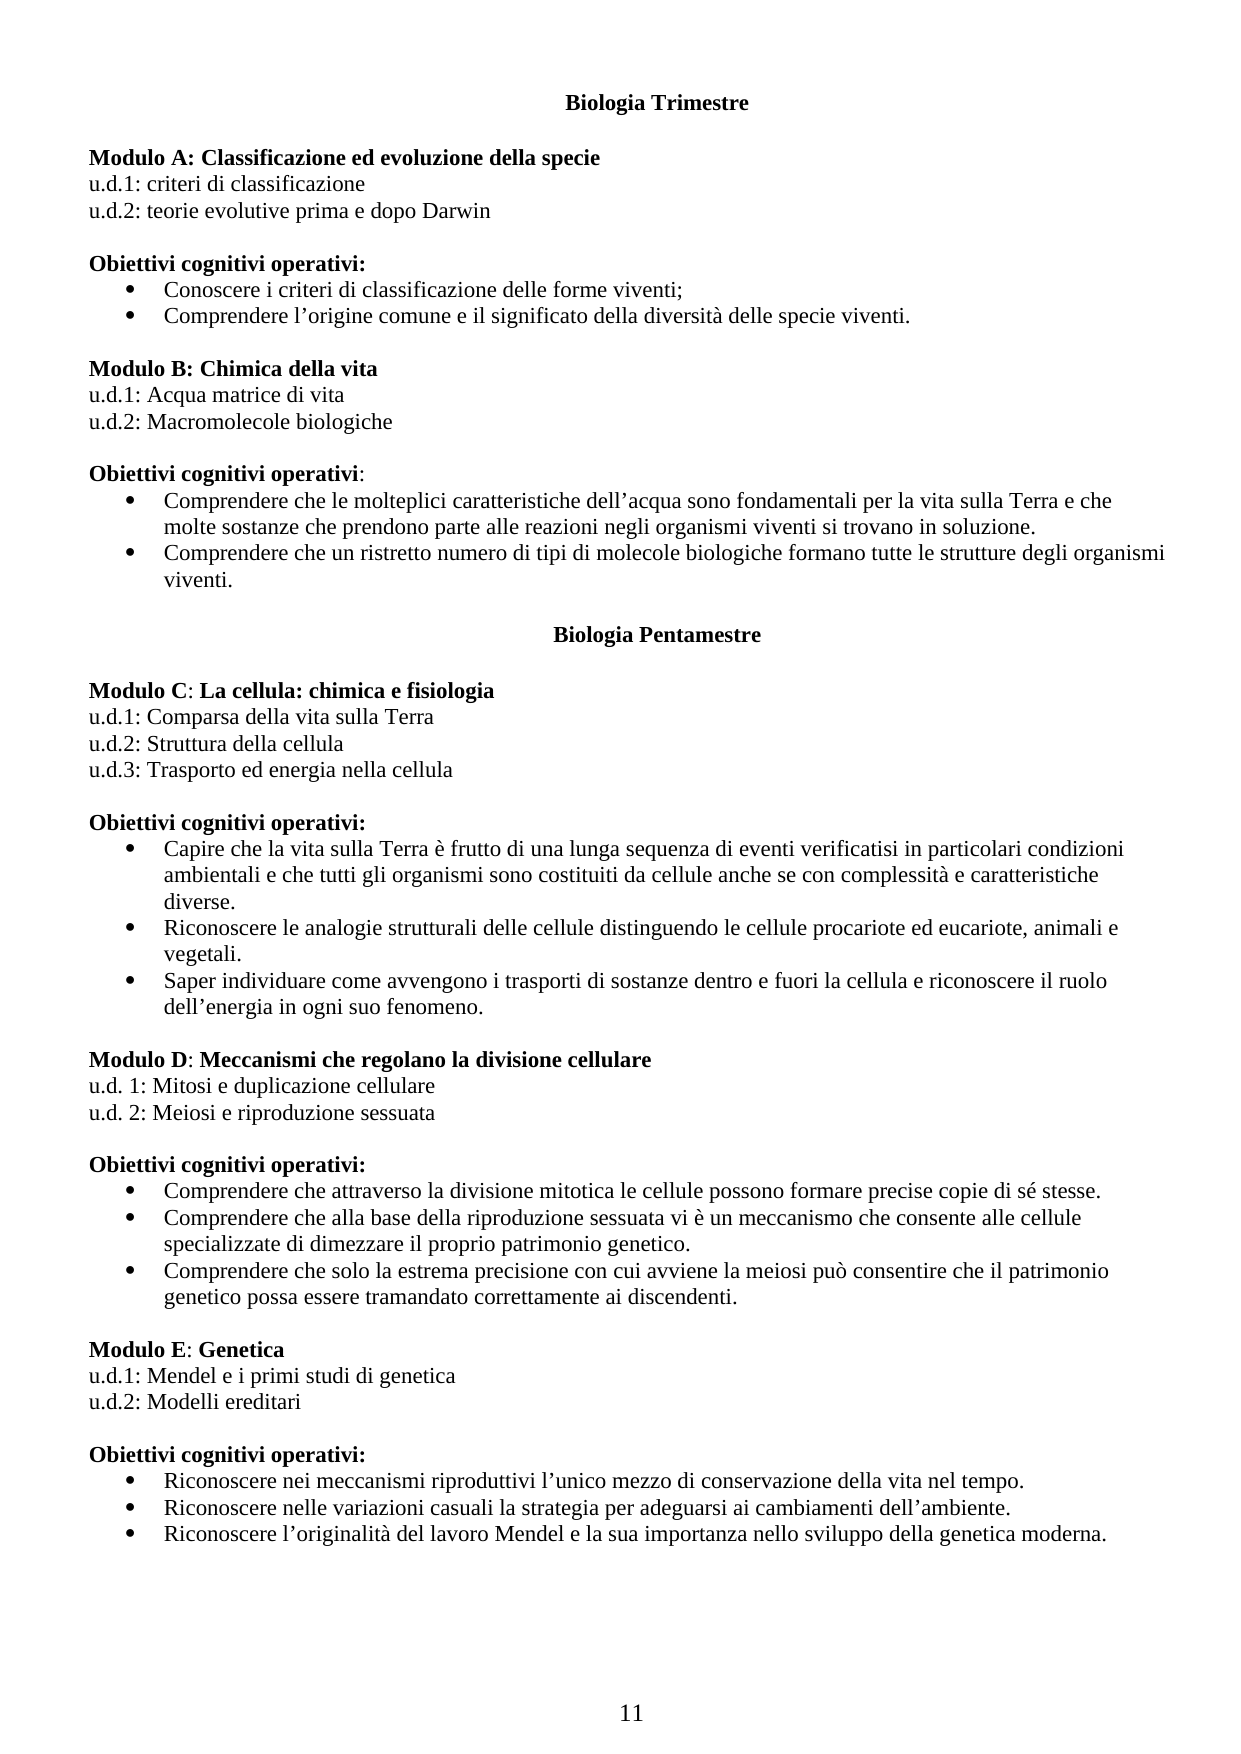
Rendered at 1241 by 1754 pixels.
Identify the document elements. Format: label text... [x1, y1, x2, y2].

text u.d.1: Acqua matrice di vita [89, 381, 1166, 408]
text u.d.1: Comparsa della vita sulla Terra [89, 703, 1166, 729]
text Modulo A: Classificazione ed evoluzione della specie [89, 144, 1166, 171]
list Comprendere l’origine comune e il significato della diversità delle specie viventi. [126, 302, 1166, 329]
text u.d.2: Struttura della cellula [89, 729, 1166, 756]
text u.d.1: Mendel e i primi studi di genetica [89, 1362, 1166, 1388]
list Saper individuare come avvengono i trasporti di sostanze dentro e fuori la cellula e riconoscere il ruolo dell’energia in ogni suo fenomeno. [126, 967, 1166, 1019]
text u.d.2: Modelli ereditari [89, 1388, 1166, 1415]
text Modulo B: Chimica della vita [89, 355, 1166, 381]
text Obiettivi cognitivi operativi: [89, 460, 1166, 487]
text Modulo D: Meccanismi che regolano la divisione cellulare [89, 1046, 1166, 1072]
text Obiettivi cognitivi operativi: [89, 249, 1166, 276]
text Obiettivi cognitivi operativi: [89, 809, 1166, 835]
text u.d.2: teorie evolutive prima e dopo Darwin [89, 197, 1166, 223]
text Biologia Trimestre [148, 89, 1166, 115]
text Modulo E: Genetica [89, 1336, 1166, 1362]
text Obiettivi cognitivi operativi: [89, 1441, 1166, 1467]
list Comprendere che un ristretto numero di tipi di molecole biologiche formano tutte le strutture degli organismi viventi. [126, 539, 1166, 592]
text u.d. 1: Mitosi e duplicazione cellulare [89, 1072, 1166, 1098]
list Comprendere che attraverso la divisione mitotica le cellule possono formare precise copie di sé stesse. [126, 1178, 1166, 1204]
list Riconoscere nelle variazioni casuali la strategia per adeguarsi ai cambiamenti dell’ambiente. [126, 1494, 1166, 1520]
text Modulo C: La cellula: chimica e fisiologia [89, 677, 1166, 703]
list Riconoscere nei meccanismi riproduttivi l’unico mezzo di conservazione della vita nel tempo. [126, 1467, 1166, 1494]
list Riconoscere le analogie strutturali delle cellule distinguendo le cellule procariote ed eucariote, animali e vegetali. [126, 914, 1166, 967]
list Conoscere i criteri di classificazione delle forme viventi; [126, 276, 1166, 302]
text Obiettivi cognitivi operativi: [89, 1151, 1166, 1178]
list Capire che la vita sulla Terra è frutto di una lunga sequenza di eventi verificatisi in particolari condizioni ambientali e che tutti gli organismi sono costituiti da cellule anche se con complessità e caratteristiche diverse. [126, 835, 1166, 914]
text u.d.3: Trasporto ed energia nella cellula [89, 756, 1166, 782]
text u.d.1: criteri di classificazione [89, 171, 1166, 197]
list Comprendere che le molteplici caratteristiche dell’acqua sono fondamentali per la vita sulla Terra e che molte sostanze che prendono parte alle reazioni negli organismi viventi si trovano in soluzione. [126, 487, 1166, 539]
list Comprendere che alla base della riproduzione sessuata vi è un meccanismo che consente alle cellule specializzate di dimezzare il proprio patrimonio genetico. [126, 1204, 1166, 1257]
text Biologia Pentamestre [148, 621, 1166, 648]
list Comprendere che solo la estrema precisione con cui avviene la meiosi può consentire che il patrimonio genetico possa essere tramandato correttamente ai discendenti. [126, 1257, 1166, 1309]
text u.d. 2: Meiosi e riproduzione sessuata [89, 1098, 1166, 1125]
text u.d.2: Macromolecole biologiche [89, 408, 1166, 434]
list Riconoscere l’originalità del lavoro Mendel e la sua importanza nello sviluppo della genetica moderna. [126, 1520, 1166, 1547]
